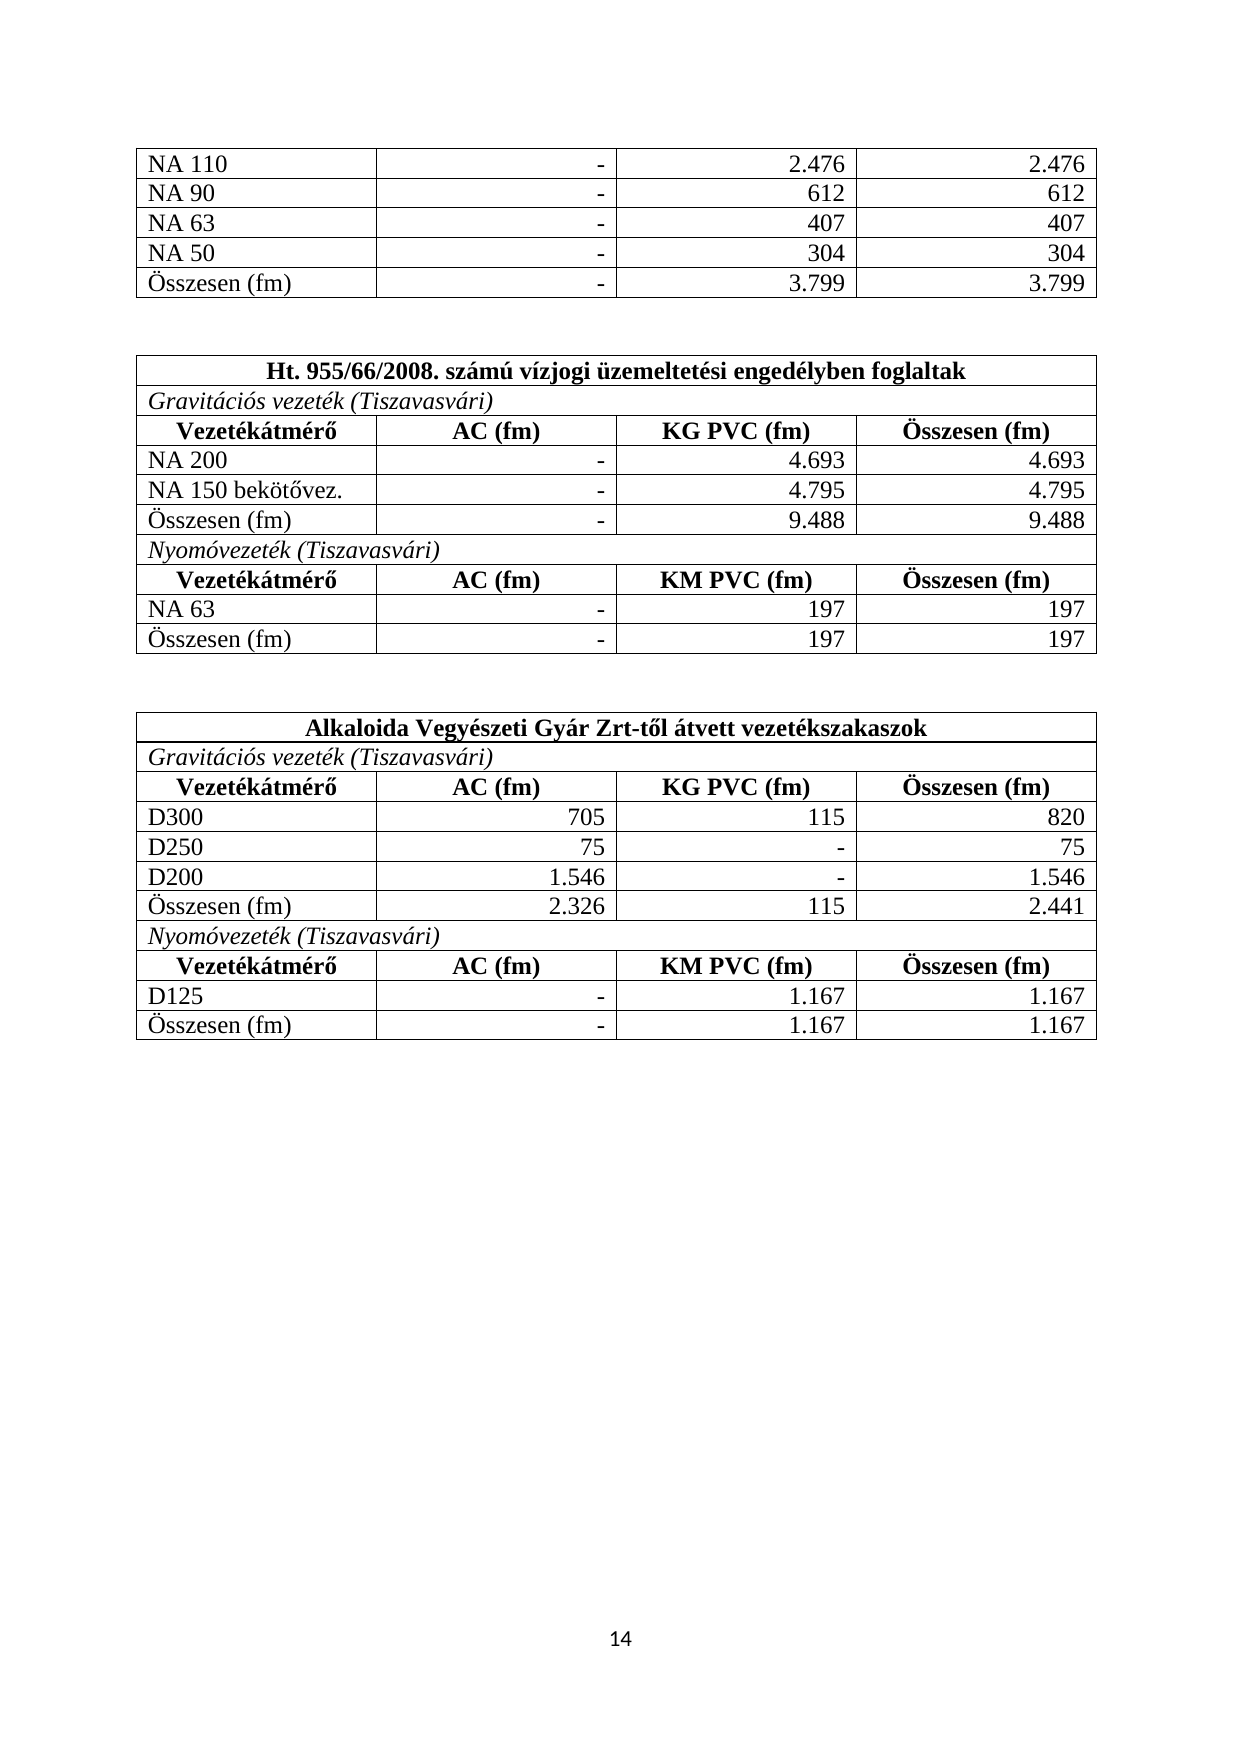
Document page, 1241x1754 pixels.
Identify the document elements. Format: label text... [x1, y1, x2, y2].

table_cell NA 110 [137, 149, 376, 177]
table_cell AC (fm) [377, 565, 616, 593]
table_cell - [377, 475, 616, 504]
table_cell 1.167 [617, 1011, 856, 1039]
table_cell 1.167 [617, 981, 856, 1009]
table_cell - [377, 505, 616, 534]
table_cell 3.799 [857, 268, 1096, 297]
table_cell Nyomóvezeték (Tiszavasvári) [137, 535, 1096, 564]
table_cell 1.546 [377, 862, 616, 890]
table_cell Vezetékátmérő [137, 951, 376, 980]
table_cell 115 [617, 891, 856, 920]
table_cell Vezetékátmérő [137, 416, 376, 444]
table_cell D200 [137, 862, 376, 890]
table_cell - [377, 595, 616, 623]
table_cell Gravitációs vezeték (Tiszavasvári) [137, 743, 1096, 771]
table_header Alkaloida Vegyészeti Gyár Zrt-től átvett vezetékszakaszok [137, 713, 1096, 741]
table_cell AC (fm) [377, 416, 616, 444]
table_cell - [377, 981, 616, 1009]
table_cell Vezetékátmérő [137, 565, 376, 593]
table_cell - [377, 1011, 616, 1039]
table_cell 3.799 [617, 268, 856, 297]
table_cell - [377, 624, 616, 653]
table_cell 1.167 [857, 1011, 1096, 1039]
table_cell Összesen (fm) [857, 772, 1096, 801]
table_cell KM PVC (fm) [617, 565, 856, 593]
table_cell 9.488 [857, 505, 1096, 534]
table_cell KG PVC (fm) [617, 416, 856, 444]
table_cell Összesen (fm) [137, 624, 376, 653]
table_cell D125 [137, 981, 376, 1009]
table_cell Összesen (fm) [137, 1011, 376, 1039]
table_cell 4.693 [857, 446, 1096, 474]
table_cell Összesen (fm) [857, 951, 1096, 980]
table_cell AC (fm) [377, 951, 616, 980]
table_cell - [377, 208, 616, 237]
table_cell Összesen (fm) [857, 416, 1096, 444]
table_cell NA 50 [137, 238, 376, 267]
table_cell 2.476 [617, 149, 856, 177]
table_header Ht. 955/66/2008. számú vízjogi üzemeltetési engedélyben foglaltak [137, 356, 1096, 385]
table_cell 75 [857, 832, 1096, 861]
table_cell Összesen (fm) [137, 505, 376, 534]
table_cell D300 [137, 802, 376, 831]
table_cell Összesen (fm) [857, 565, 1096, 593]
table_cell 820 [857, 802, 1096, 831]
table_cell 197 [617, 624, 856, 653]
table_cell 304 [617, 238, 856, 267]
table_cell 75 [377, 832, 616, 861]
table_cell 2.476 [857, 149, 1096, 177]
table_cell NA 150 bekötővez. [137, 475, 376, 504]
table_cell 4.795 [857, 475, 1096, 504]
table_cell 1.546 [857, 862, 1096, 890]
table_cell Nyomóvezeték (Tiszavasvári) [137, 921, 1096, 950]
table_cell - [617, 832, 856, 861]
table_cell - [377, 446, 616, 474]
table_cell 705 [377, 802, 616, 831]
table_cell Összesen (fm) [137, 891, 376, 920]
table_cell 304 [857, 238, 1096, 267]
table_cell 1.167 [857, 981, 1096, 1009]
table_cell 197 [857, 624, 1096, 653]
table_cell Gravitációs vezeték (Tiszavasvári) [137, 386, 1096, 415]
table_cell NA 200 [137, 446, 376, 474]
table_cell D250 [137, 832, 376, 861]
table_cell NA 63 [137, 595, 376, 623]
table_cell AC (fm) [377, 772, 616, 801]
table_cell 9.488 [617, 505, 856, 534]
table_cell 197 [857, 595, 1096, 623]
table_cell KM PVC (fm) [617, 951, 856, 980]
table_cell 115 [617, 802, 856, 831]
table_cell 2.326 [377, 891, 616, 920]
table_cell 2.441 [857, 891, 1096, 920]
table_cell 407 [857, 208, 1096, 237]
table_cell - [377, 179, 616, 207]
table_cell - [377, 149, 616, 177]
table_cell 612 [617, 179, 856, 207]
table_cell - [617, 862, 856, 890]
table_cell Vezetékátmérő [137, 772, 376, 801]
table_cell - [377, 268, 616, 297]
table_cell 197 [617, 595, 856, 623]
table_cell 4.693 [617, 446, 856, 474]
table_cell - [377, 238, 616, 267]
table_cell Összesen (fm) [137, 268, 376, 297]
table_cell 4.795 [617, 475, 856, 504]
table_cell NA 90 [137, 179, 376, 207]
table_cell 612 [857, 179, 1096, 207]
table_cell 407 [617, 208, 856, 237]
table_cell KG PVC (fm) [617, 772, 856, 801]
table_cell NA 63 [137, 208, 376, 237]
